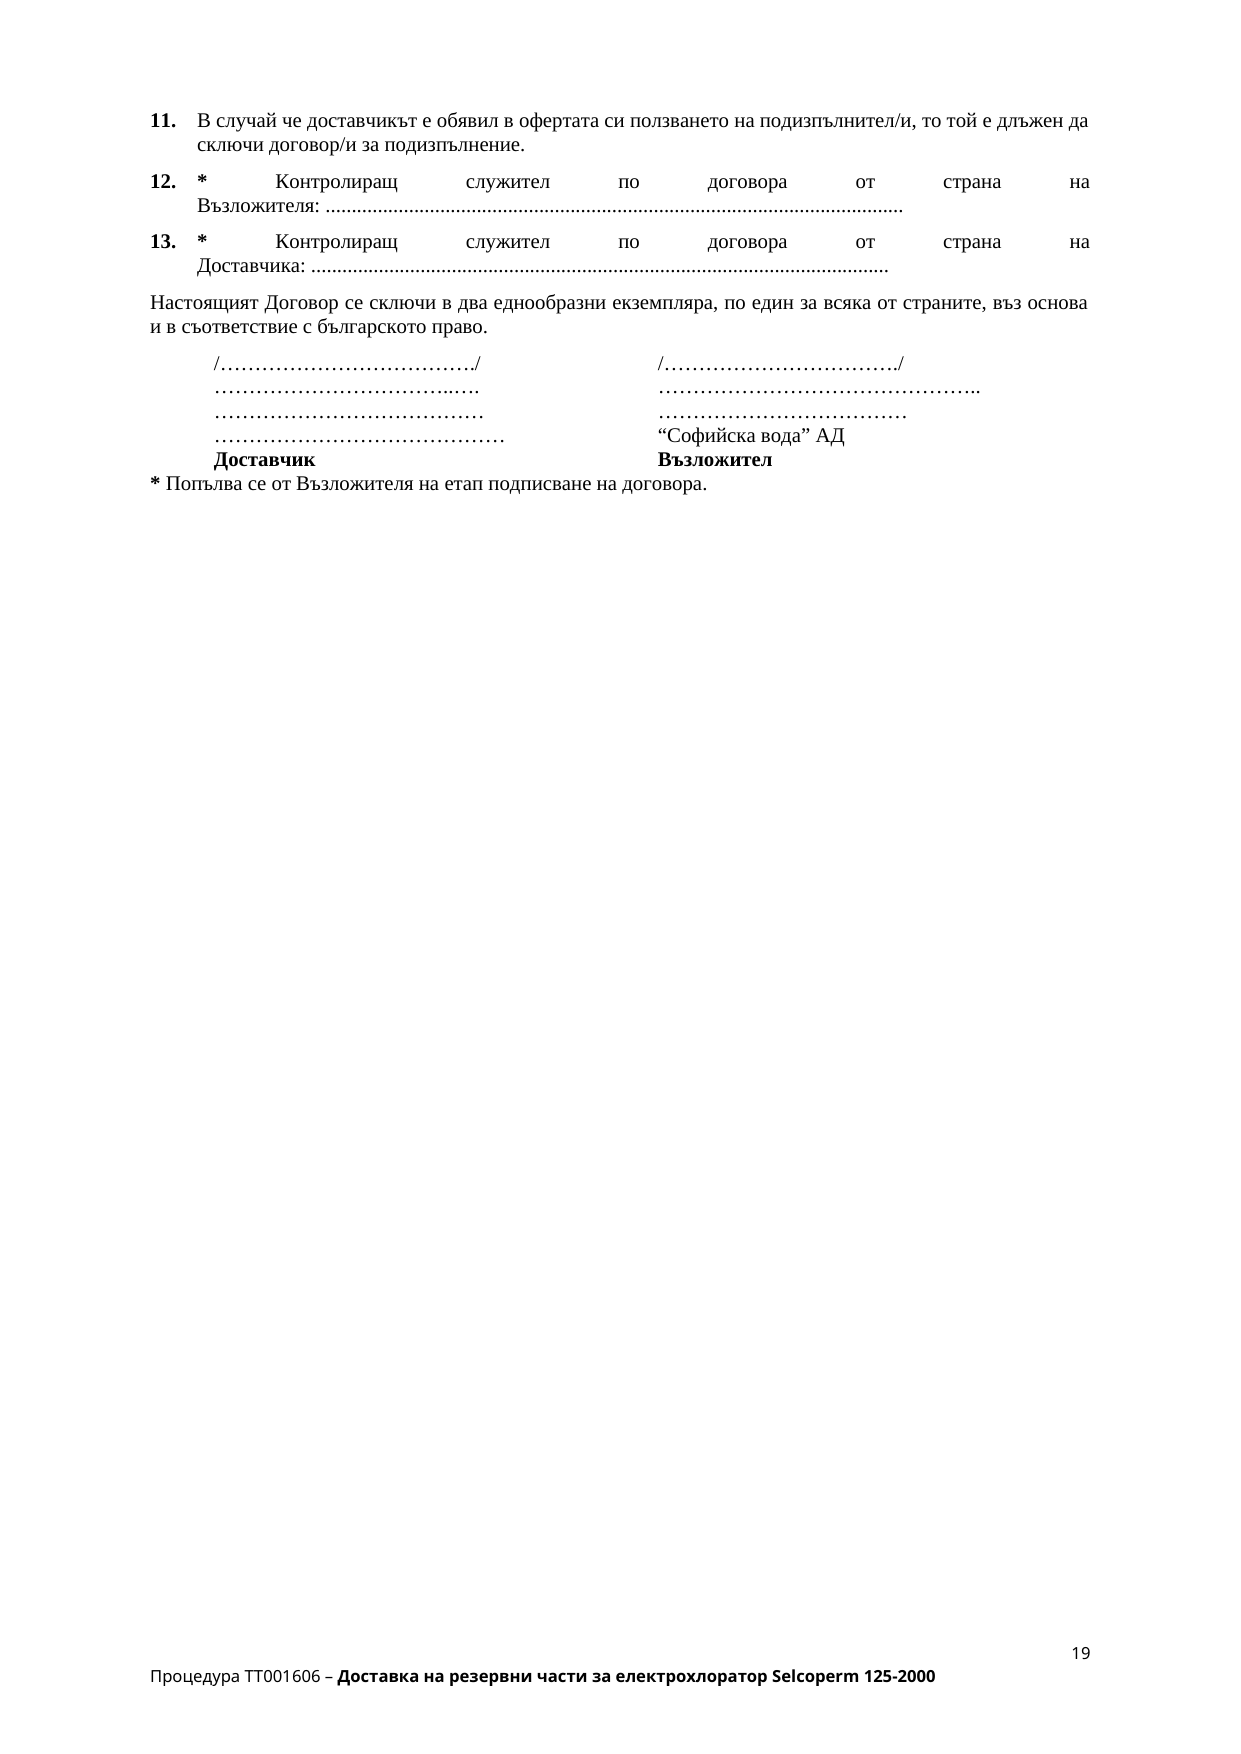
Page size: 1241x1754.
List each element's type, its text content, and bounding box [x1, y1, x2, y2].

text * Попълва се от Възложителя на етап подписване на договора. [150, 471, 1090, 495]
table_header /……………………………./ ……………………………………….. ……………………………… “Софийска вода” АД Възложител [646, 350, 1090, 471]
table_header /………………………………./ ……………………………..…. ………………………………… …………………………………… Доставчик [203, 350, 646, 471]
text Настоящият Договор се сключи в два еднообразни екземпляра, по един за всяка от страните, въз основа и в съответствие с българското право. [150, 290, 1090, 338]
list В случай че доставчикът е обявил в офертата си ползването на подизпълнител/и, то той е длъжен да сключи договор/и за подизпълнение. [150, 108, 1090, 156]
list * Контролиращ служител по договора от страна на Доставчика: ............................................................................................................... [150, 229, 1090, 277]
list * Контролиращ служител по договора от страна на Възложителя: ............................................................................................................... [150, 168, 1090, 217]
